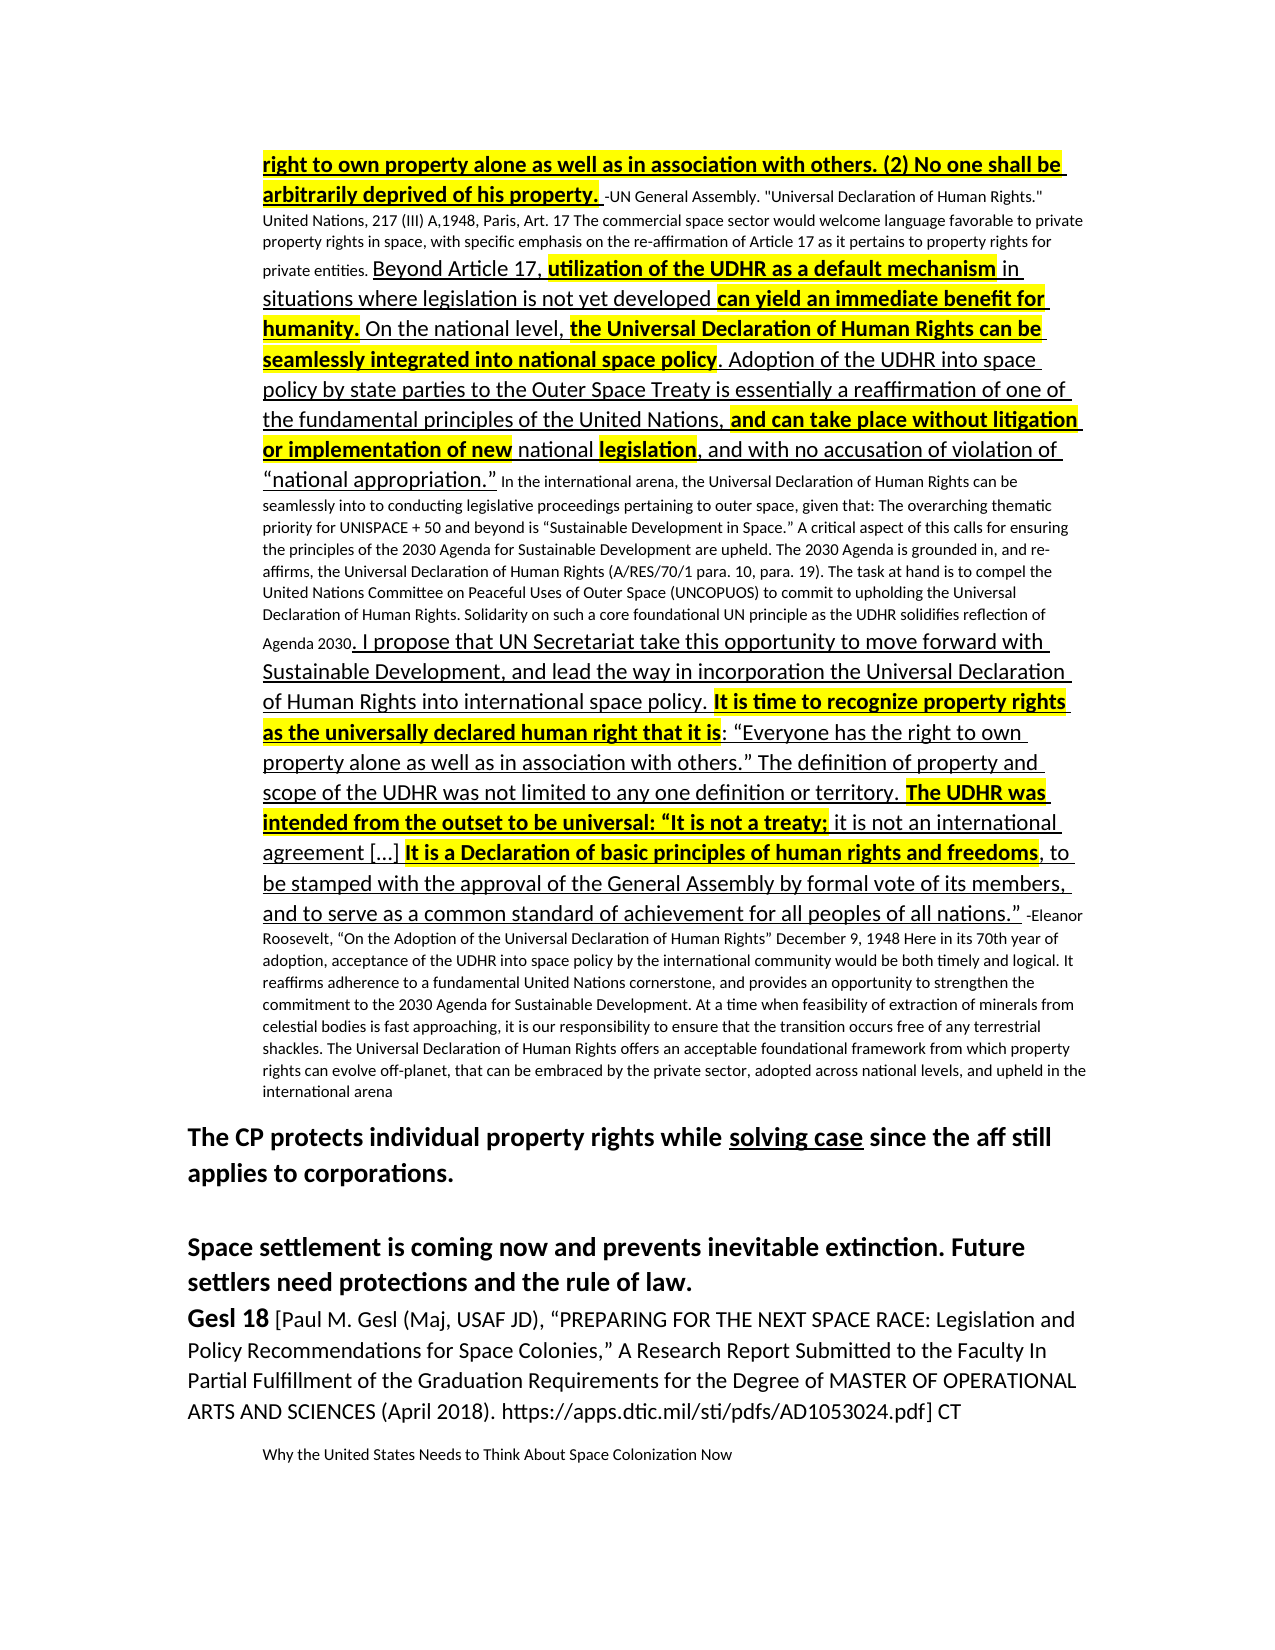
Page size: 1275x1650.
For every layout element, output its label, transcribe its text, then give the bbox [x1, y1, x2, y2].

text Gesl 18 [Paul M. Gesl (Maj, USAF JD), “PREPARING FOR THE NEXT SPACE RACE: Legislation and Policy Recommendations for Space Colonies,” A Research Report Submitted to the Faculty In Partial Fulfillment of the Graduation Requirements for the Degree of MASTER OF OPERATIONAL ARTS AND SCIENCES (April 2018). https://apps.dtic.mil/sti/pdfs/AD1053024.pdf] CT [187, 1301, 1087, 1425]
subtitle Space settlement is coming now and prevents inevitable extinction. Future settlers need protections and the rule of law. [187, 1230, 1087, 1299]
subtitle The CP protects individual property rights while solving case since the aff still applies to corporations. [187, 1120, 1087, 1189]
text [262, 150, 1087, 1102]
text Why the United States Needs to Think About Space Colonization Now [262, 1444, 1087, 1464]
